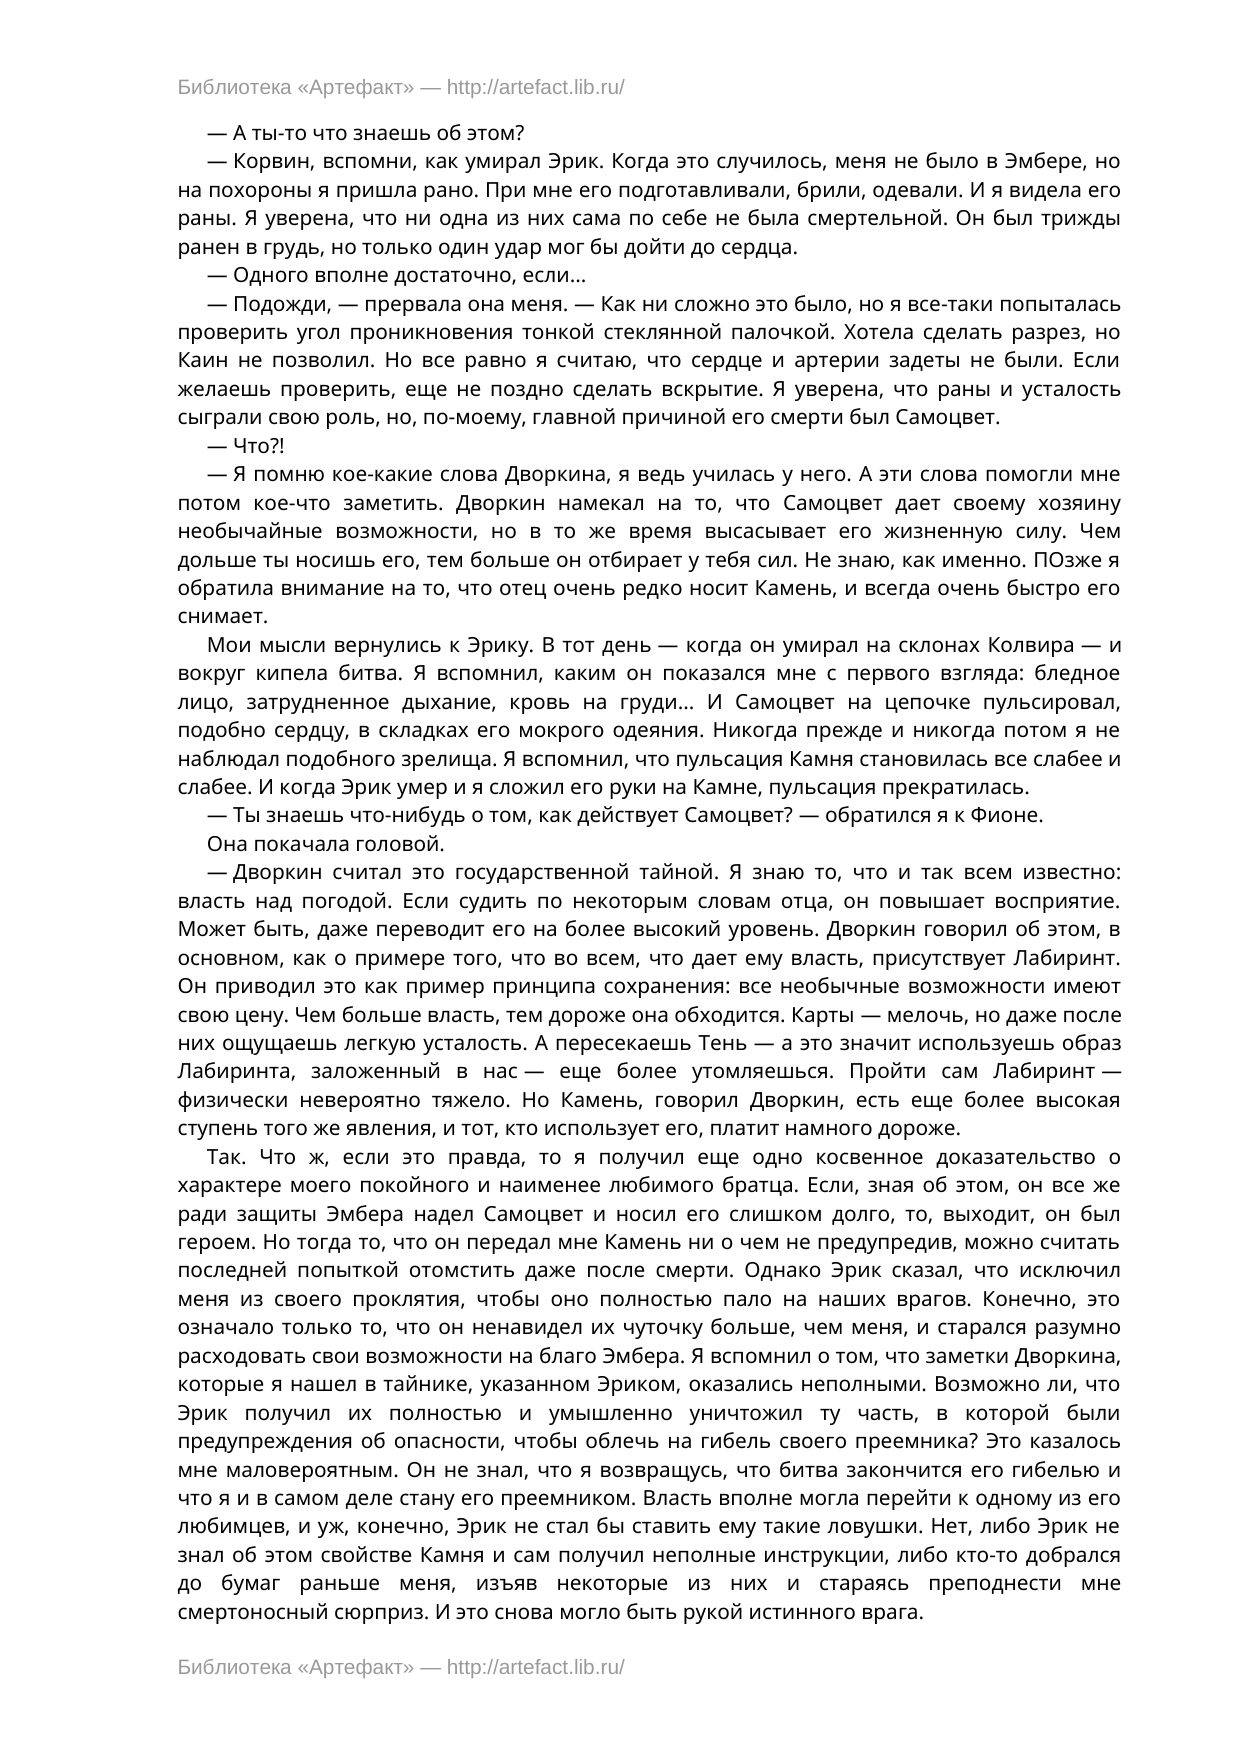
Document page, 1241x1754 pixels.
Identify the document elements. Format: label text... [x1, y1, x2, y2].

text Так. Что ж, если это правда, то я получил еще одно косвенное доказательство о характере моего покойного и наименее любимого братца. Если, зная об этом, он все же ради защиты Эмбера надел Самоцвет и носил его слишком долго, то, выходит, он был героем. Но тогда то, что он передал мне Камень ни о чем не предупредив, можно считать последней попыткой отомстить даже после смерти. Однако Эрик сказал, что исключил меня из своего проклятия, чтобы оно полностью пало на наших врагов. Конечно, это означало только то, что он ненавидел их чуточку больше, чем меня, и старался разумно расходовать свои возможности на благо Эмбера. Я вспомнил о том, что заметки Дворкина, которые я нашел в тайнике, указанном Эриком, оказались неполными. Возможно ли, что Эрик получил их полностью и умышленно уничтожил ту часть, в которой были предупреждения об опасности, чтобы облечь на гибель своего преемника? Это казалось мне маловероятным. Он не знал, что я возвращусь, что битва закончится его гибелью и что я и в самом деле стану его преемником. Власть вполне могла перейти к одному из его любимцев, и уж, конечно, Эрик не стал бы ставить ему такие ловушки. Нет, либо Эрик не знал об этом свойстве Камня и сам получил неполные инструкции, либо кто-то добрался до бумаг раньше меня, изъяв некоторые из них и стараясь преподнести мне смертоносный сюрприз. И это снова могло быть рукой истинного врага. [177, 1142, 1122, 1625]
text — Я помню кое-какие слова Дворкина, я ведь училась у него. А эти слова помогли мне потом кое-что заметить. Дворкин намекал на то, что Самоцвет дает своему хозяину необычайные возможности, но в то же время высасывает его жизненную силу. Чем дольше ты носишь его, тем больше он отбирает у тебя сил. Не знаю, как именно. ПОзже я обратила внимание на то, что отец очень редко носит Камень, и всегда очень быстро его снимает. [177, 459, 1122, 630]
text — А ты-то что знаешь об этом? [177, 118, 1122, 147]
text — Одного вполне достаточно, если... [177, 260, 1122, 289]
text Мои мысли вернулись к Эрику. В тот день — когда он умирал на склонах Колвира — и вокруг кипела битва. Я вспомнил, каким он показался мне с первого взгляда: бледное лицо, затрудненное дыхание, кровь на груди... И Самоцвет на цепочке пульсировал, подобно сердцу, в складках его мокрого одеяния. Никогда прежде и никогда потом я не наблюдал подобного зрелища. Я вспомнил, что пульсация Камня становилась все слабее и слабее. И когда Эрик умер и я сложил его руки на Камне, пульсация прекратилась. [177, 630, 1122, 801]
text — Что?! [177, 431, 1122, 459]
text — Дворкин считал это государственной тайной. Я знаю то, что и так всем известно: власть над погодой. Если судить по некоторым словам отца, он повышает восприятие. Может быть, даже переводит его на более высокий уровень. Дворкин говорил об этом, в основном, как о примере того, что во всем, что дает ему власть, присутствует Лабиринт. Он приводил это как пример принципа сохранения: все необычные возможности имеют свою цену. Чем больше власть, тем дороже она обходится. Карты — мелочь, но даже после них ощущаешь легкую усталость. А пересекаешь Тень — а это значит используешь образ Лабиринта, заложенный в нас — еще более утомляешься. Пройти сам Лабиринт — физически невероятно тяжело. Но Камень, говорил Дворкин, есть еще более высокая ступень того же явления, и тот, кто использует его, платит намного дороже. [177, 857, 1122, 1142]
text — Подожди, — прервала она меня. — Как ни сложно это было, но я все-таки попыталась проверить угол проникновения тонкой стеклянной палочкой. Хотела сделать разрез, но Каин не позволил. Но все равно я считаю, что сердце и артерии задеты не были. Если желаешь проверить, еще не поздно сделать вскрытие. Я уверена, что раны и усталость сыграли свою роль, но, по-моему, главной причиной его смерти был Самоцвет. [177, 289, 1122, 431]
text Она покачала головой. [177, 829, 1122, 857]
text — Ты знаешь что-нибудь о том, как действует Самоцвет? — обратился я к Фионе. [177, 801, 1122, 829]
text — Корвин, вспомни, как умирал Эрик. Когда это случилось, меня не было в Эмбере, но на похороны я пришла рано. При мне его подготавливали, брили, одевали. И я видела его раны. Я уверена, что ни одна из них сама по себе не была смертельной. Он был трижды ранен в грудь, но только один удар мог бы дойти до сердца. [177, 147, 1122, 260]
